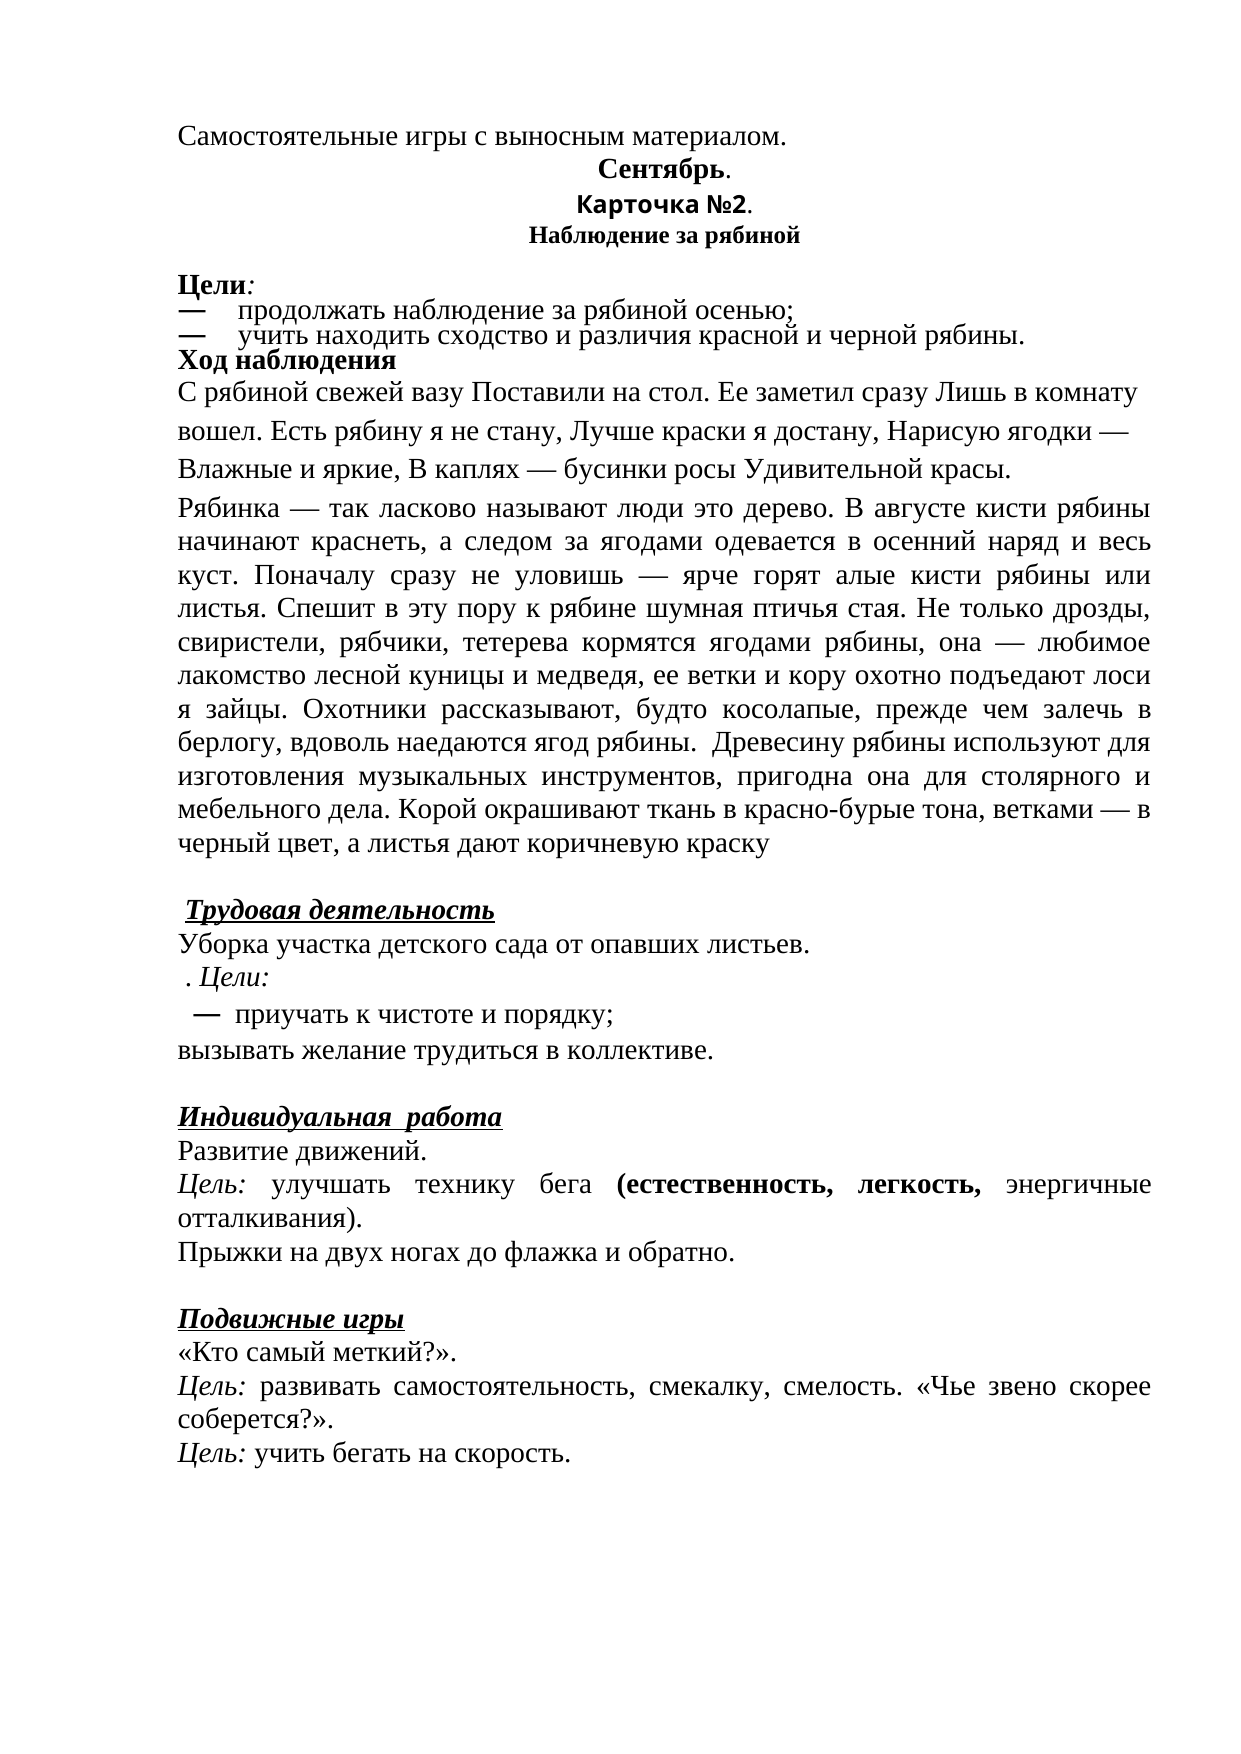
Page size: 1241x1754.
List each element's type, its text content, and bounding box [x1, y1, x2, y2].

text Уборка участка детского сада от опавших листьев. [177, 926, 1152, 959]
text Карточка №2. [177, 186, 1152, 220]
text «Кто самый меткий?». [177, 1334, 1152, 1368]
list учить находить сходство и различия красной и черной рябины. [177, 324, 1152, 349]
list приучать к чистоте и порядку; [192, 993, 1152, 1032]
text С рябиной свежей вазу Поставили на стол. Ее заметил сразу Лишь в комнату вошел. Есть рябину я не стану, Лучше краски я достану, Нарисую ягодки — Влажные и яркие, В каплях — бусинки росы Удивительной красы. [177, 374, 1152, 485]
text Ход наблюдения [177, 349, 1152, 374]
text Цель: улучшать технику бега (естественность, легкость, энергичные отталкивания). [177, 1167, 1152, 1234]
text Цели: [177, 274, 1152, 299]
text Подвижные игры [177, 1301, 1152, 1334]
text Цель: учить бегать на скорость. [177, 1435, 1152, 1468]
text Индивидуальная работа [177, 1099, 1152, 1133]
text Развитие движений. [177, 1133, 1152, 1167]
text Трудовая деятельность [177, 892, 1152, 926]
text Цель: развивать самостоятельность, смекалку, смелость. «Чье звено скорее соберется?». [177, 1368, 1152, 1435]
text вызывать желание трудиться в коллективе. [177, 1032, 1152, 1066]
text Сентябрь. [177, 152, 1152, 186]
text Наблюдение за рябиной [177, 220, 1152, 249]
list продолжать наблюдение за рябиной осенью; [177, 299, 1152, 324]
text Прыжки на двух ногах до флажка и обратно. [177, 1234, 1152, 1267]
text Самостоятельные игры с выносным материалом. [177, 118, 1152, 152]
text . Цели: [177, 959, 1152, 993]
text Рябинка — так ласково называют люди это дерево. В августе кисти рябины начинают краснеть, а следом за ягодами одевается в осенний наряд и весь куст. Поначалу сразу не уловишь — ярче горят алые кисти рябины или листья. Спешит в эту пору к рябине шумная птичья стая. Не только дрозды, свиристели, рябчики, тетерева кормятся ягодами рябины, она — любимое лакомство лесной куницы и медведя, ее ветки и кору охотно подъедают лоси я зайцы. Охотники рассказывают, будто косолапые, прежде чем залечь в берлогу, вдоволь наедаются ягод рябины. Древесину рябины используют для изготовления музыкальных инструментов, пригодна она для столярного и мебельного дела. Корой окрашивают ткань в красно-бурые тона, ветками — в черный цвет, а листья дают коричневую краску [177, 490, 1152, 859]
